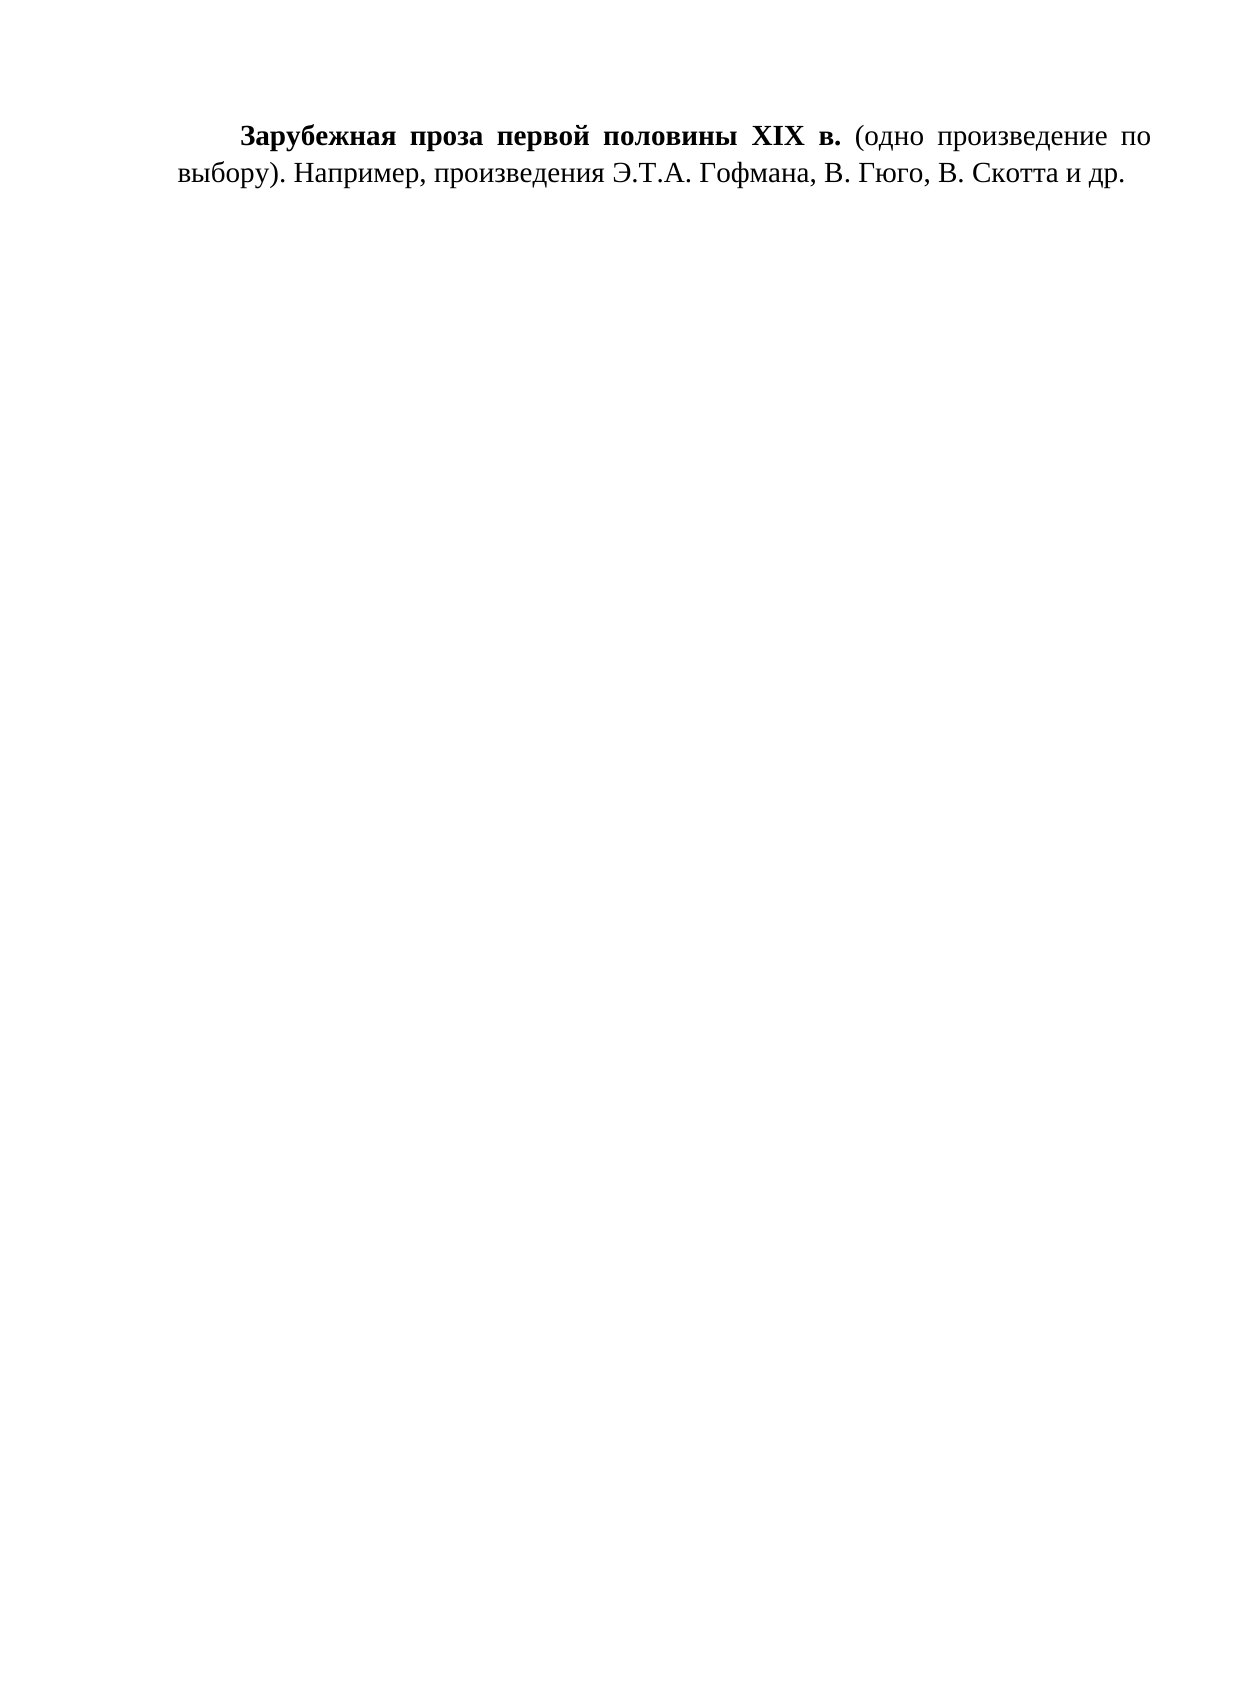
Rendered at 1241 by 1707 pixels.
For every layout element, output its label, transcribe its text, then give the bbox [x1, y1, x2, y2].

text Зарубежная проза первой половины XIX в. ‌(одно произведение по выбору). Например, произведения Э.Т.А. Гофмана, В. Гюго, В. Скотта и др.‌‌ [177, 118, 1152, 188]
